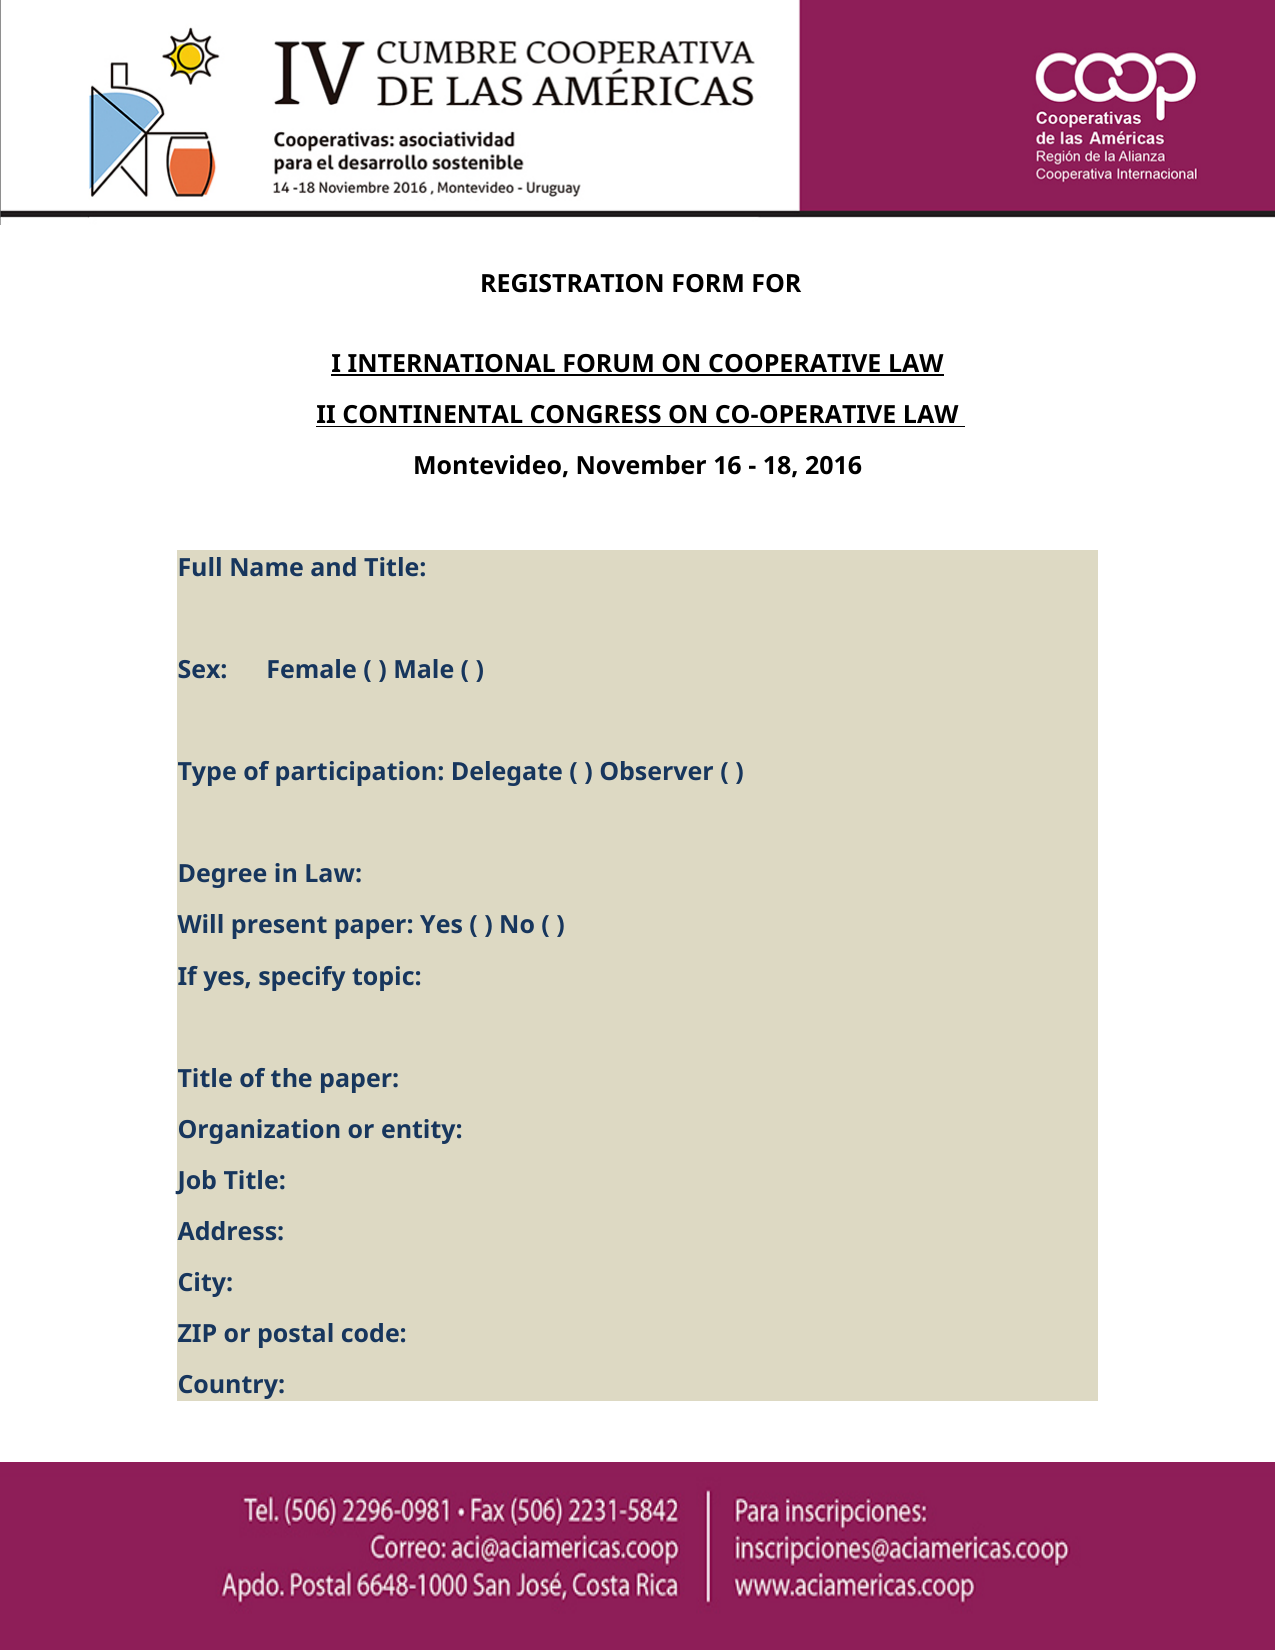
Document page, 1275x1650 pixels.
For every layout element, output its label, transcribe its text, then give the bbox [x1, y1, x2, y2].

picture [0, 1462, 1275, 1650]
text Full Name and Title: [177, 550, 1098, 584]
text Organization or entity: [177, 1111, 1098, 1145]
text Sex: Female ( ) Male ( ) [177, 652, 1098, 686]
text I INTERNATIONAL FORUM ON COOPERATIVE LAW [177, 346, 1098, 380]
picture [0, 0, 1275, 225]
text City: [177, 1264, 1098, 1298]
text Country: [177, 1366, 1098, 1401]
text ZIP or postal code: [177, 1315, 1098, 1349]
text Degree in Law: [177, 856, 1098, 890]
text Will present paper: Yes ( ) No ( ) [177, 907, 1098, 941]
subtitle REGISTRATION FORM FOR [177, 266, 1098, 300]
text II CONTINENTAL CONGRESS ON CO-OPERATIVE LAW [177, 397, 1098, 431]
text If yes, specify topic: [177, 958, 1098, 992]
text Title of the paper: [177, 1060, 1098, 1094]
text Job Title: [177, 1162, 1098, 1196]
text Address: [177, 1213, 1098, 1247]
text Type of participation: Delegate ( ) Observer ( ) [177, 754, 1098, 788]
text Montevideo, November 16 - 18, 2016 [177, 448, 1098, 482]
